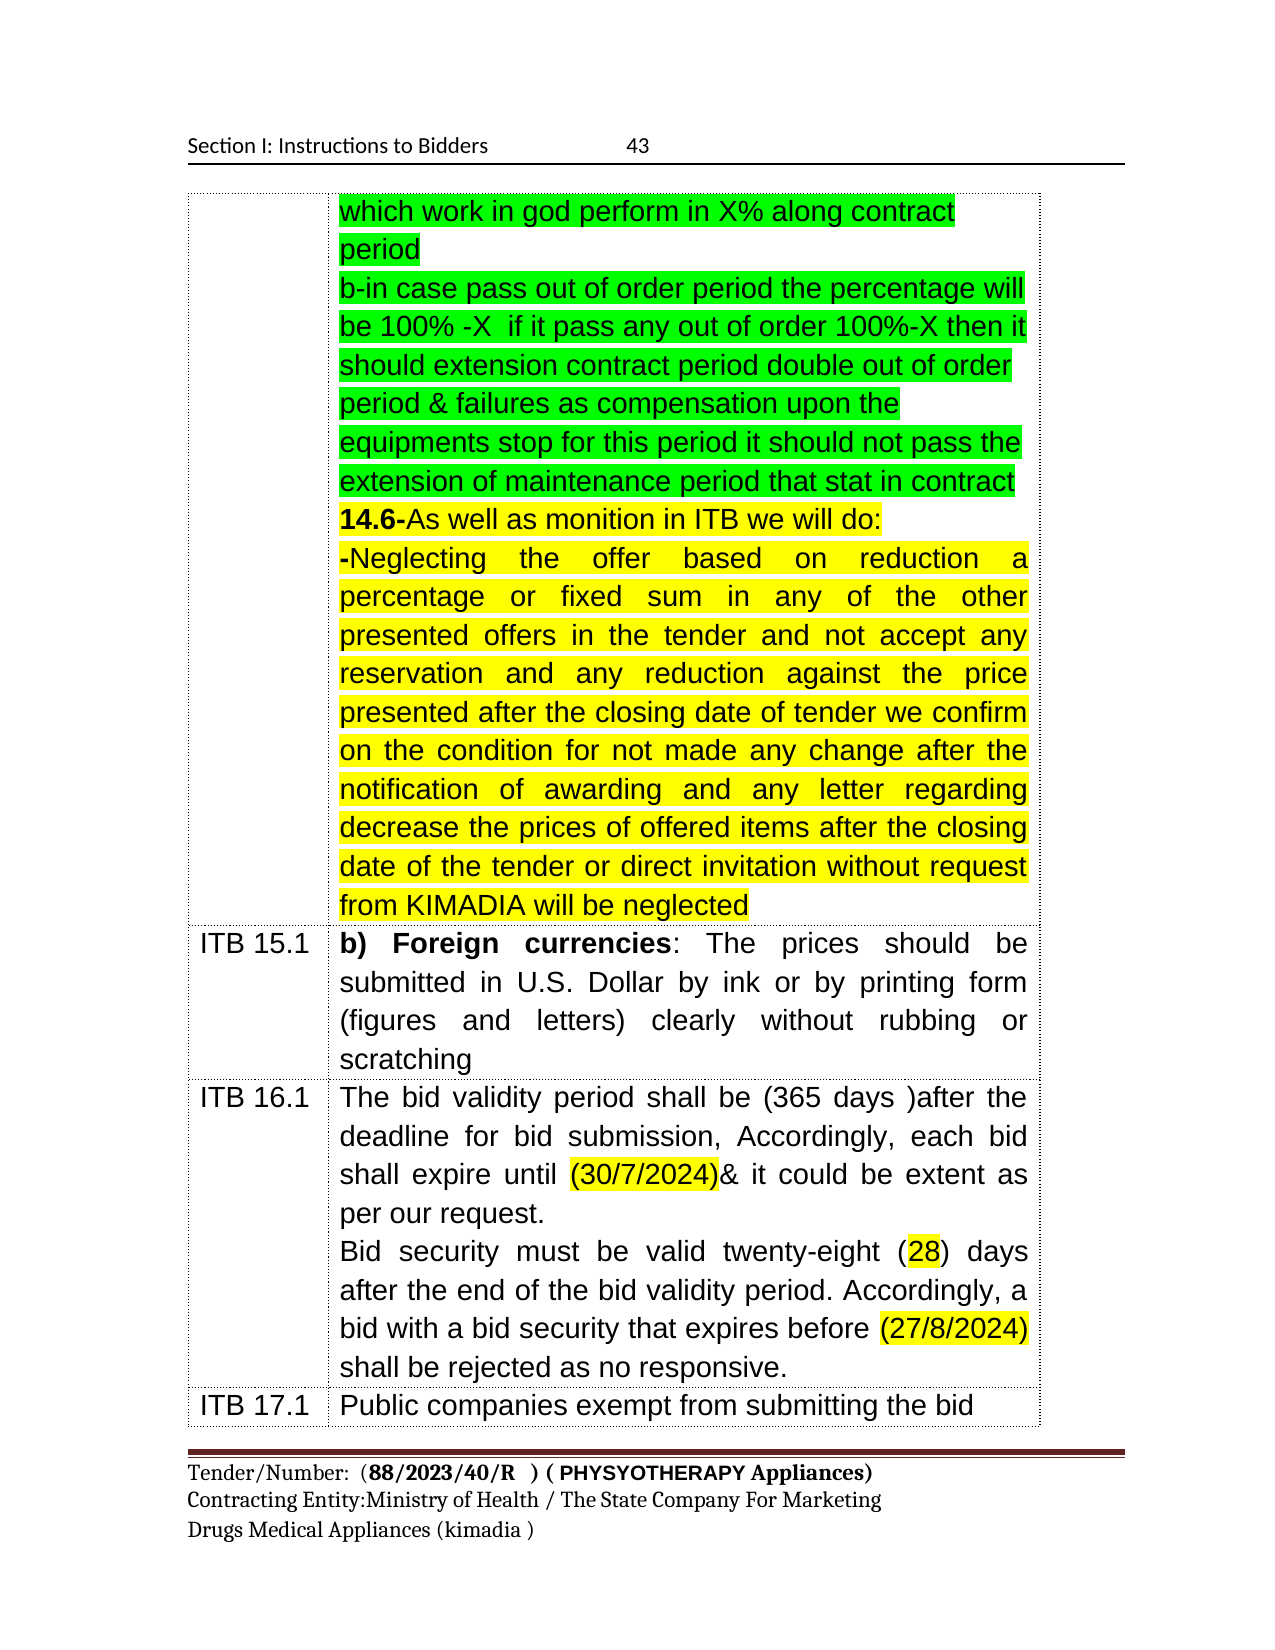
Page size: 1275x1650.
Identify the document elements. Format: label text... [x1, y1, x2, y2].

table_cell ITB 16.1 [188, 1079, 328, 1387]
table_cell ITB 17.1 [188, 1387, 328, 1426]
table_cell The bid validity period shall be (365 days )after the deadline for bid submission, Accordingly, each bid shall expire until (30/7/2024)& it could be extent as per our request. Bid security must be valid twenty-eight (28) days after the end of the bid validity period. Accordingly, a bid with a bid security that expires before (27/8/2024) shall be rejected as no responsive. [328, 1079, 1040, 1387]
table_cell b) Foreign currencies: The prices should be submitted in U.S. Dollar by ink or by printing form (figures and letters) clearly without rubbing or scratching [328, 925, 1040, 1079]
table_cell 14 [188, 193, 328, 925]
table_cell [328, 193, 1040, 925]
table_cell ITB 15.1 [188, 925, 328, 1079]
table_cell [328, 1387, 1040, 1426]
